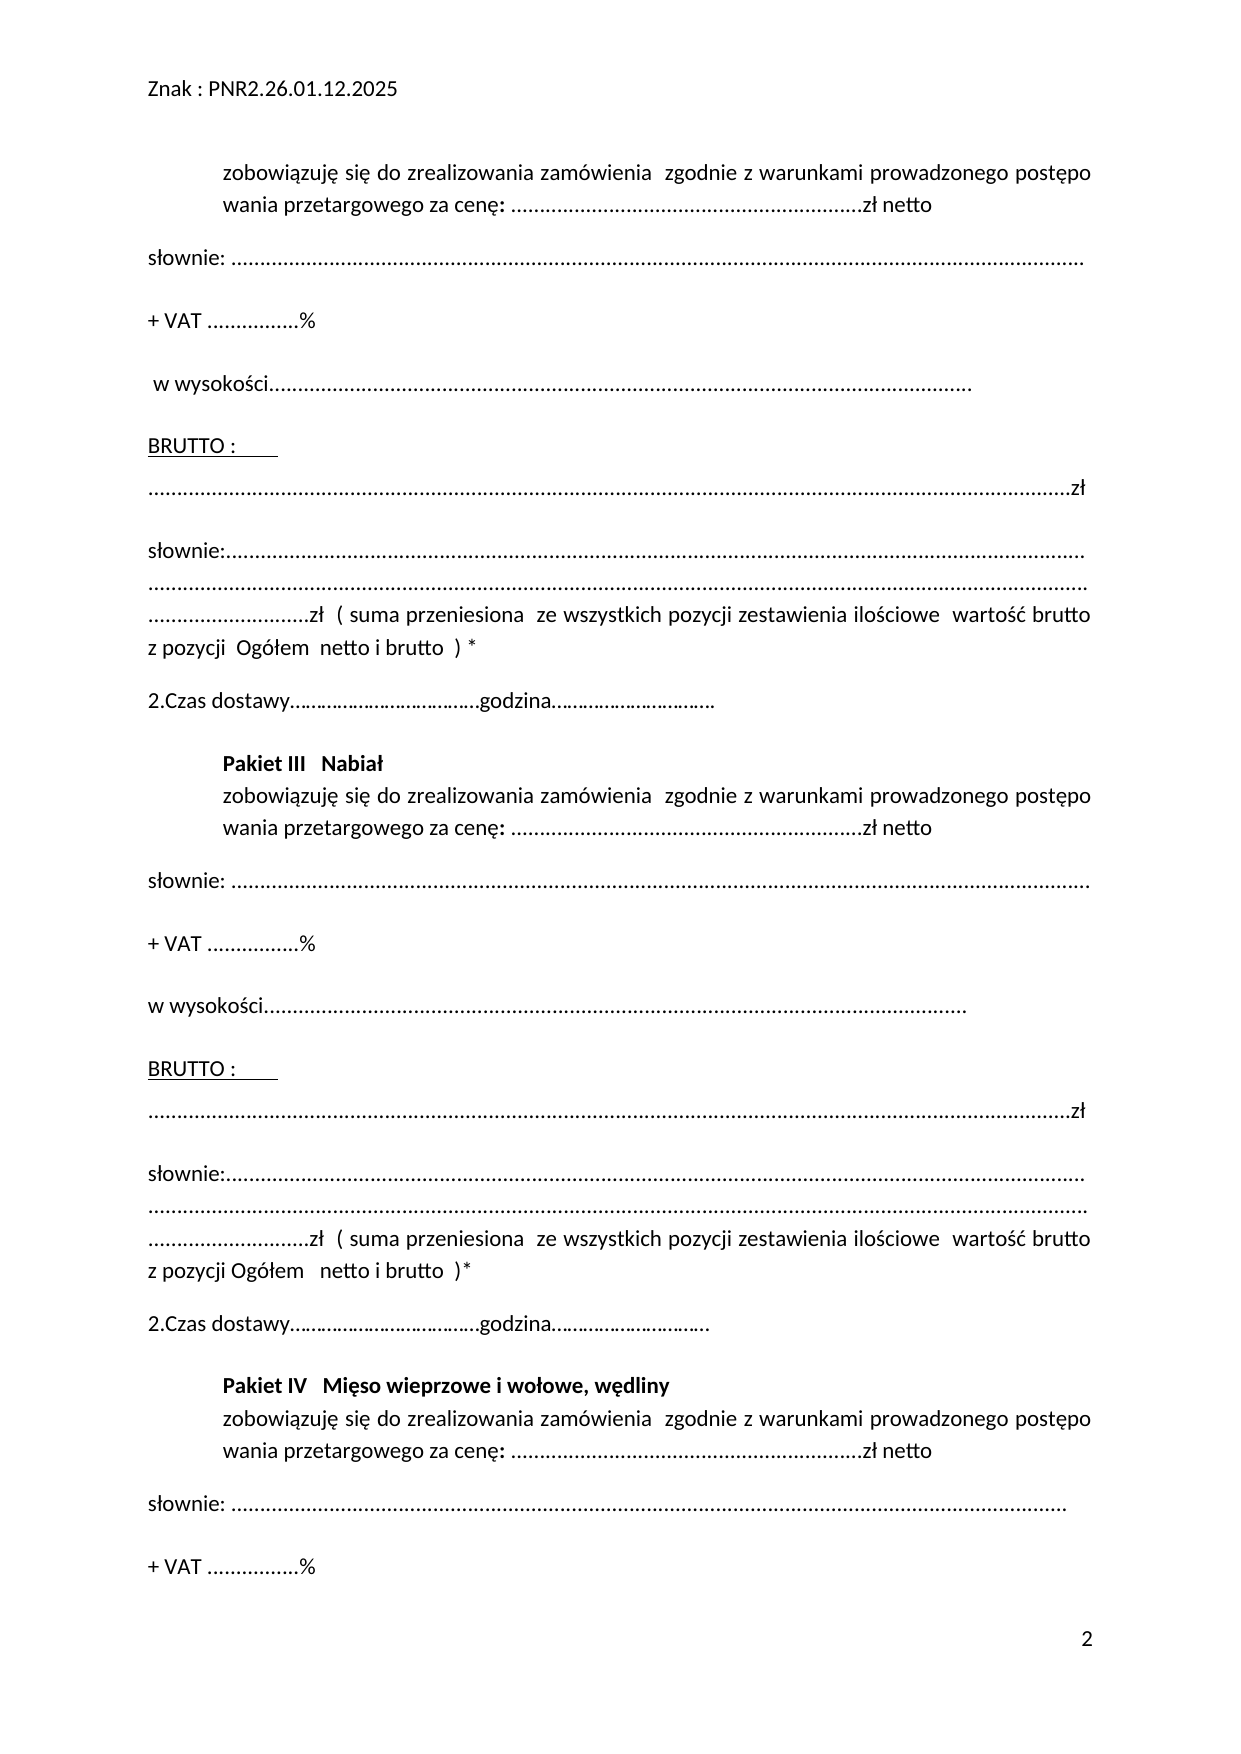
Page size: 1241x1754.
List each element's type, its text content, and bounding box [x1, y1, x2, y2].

text słownie: .................................................................................................................................................... [148, 243, 1093, 271]
text w wysokości.......................................................................................................................... [148, 992, 1093, 1020]
list zobowiązuję się do zrealizowania zamówienia zgodnie z warunkami prowadzonego postępowania przetargowego za cenę: .............................................................zł netto [223, 1404, 1093, 1464]
text + VAT ................% [148, 306, 1093, 334]
text + VAT ................% [148, 929, 1093, 957]
text 2.Czas dostawy………………………………godzina…………………………. [148, 686, 1093, 714]
text w wysokości.......................................................................................................................... [148, 369, 1093, 397]
list Pakiet IV Mięso wieprzowe i wołowe, wędliny [223, 1372, 1093, 1400]
text + VAT ................% [148, 1552, 1093, 1580]
text słownie: ................................................................................................................................................. [148, 1489, 1093, 1517]
list zobowiązuję się do zrealizowania zamówienia zgodnie z warunkami prowadzonego postępowania przetargowego za cenę: .............................................................zł netto [223, 781, 1093, 841]
list Pakiet III Nabiał [223, 749, 1093, 777]
text 2.Czas dostawy………………………………godzina………………………… [148, 1309, 1093, 1337]
text słownie: ..................................................................................................................................................... [148, 866, 1093, 894]
text BRUTTO : ................................................................................................................................................................zł [148, 1054, 1093, 1124]
list zobowiązuję się do zrealizowania zamówienia zgodnie z warunkami prowadzonego postępowania przetargowego za cenę: .............................................................zł netto [223, 158, 1093, 218]
text BRUTTO : ................................................................................................................................................................zł [148, 431, 1093, 501]
